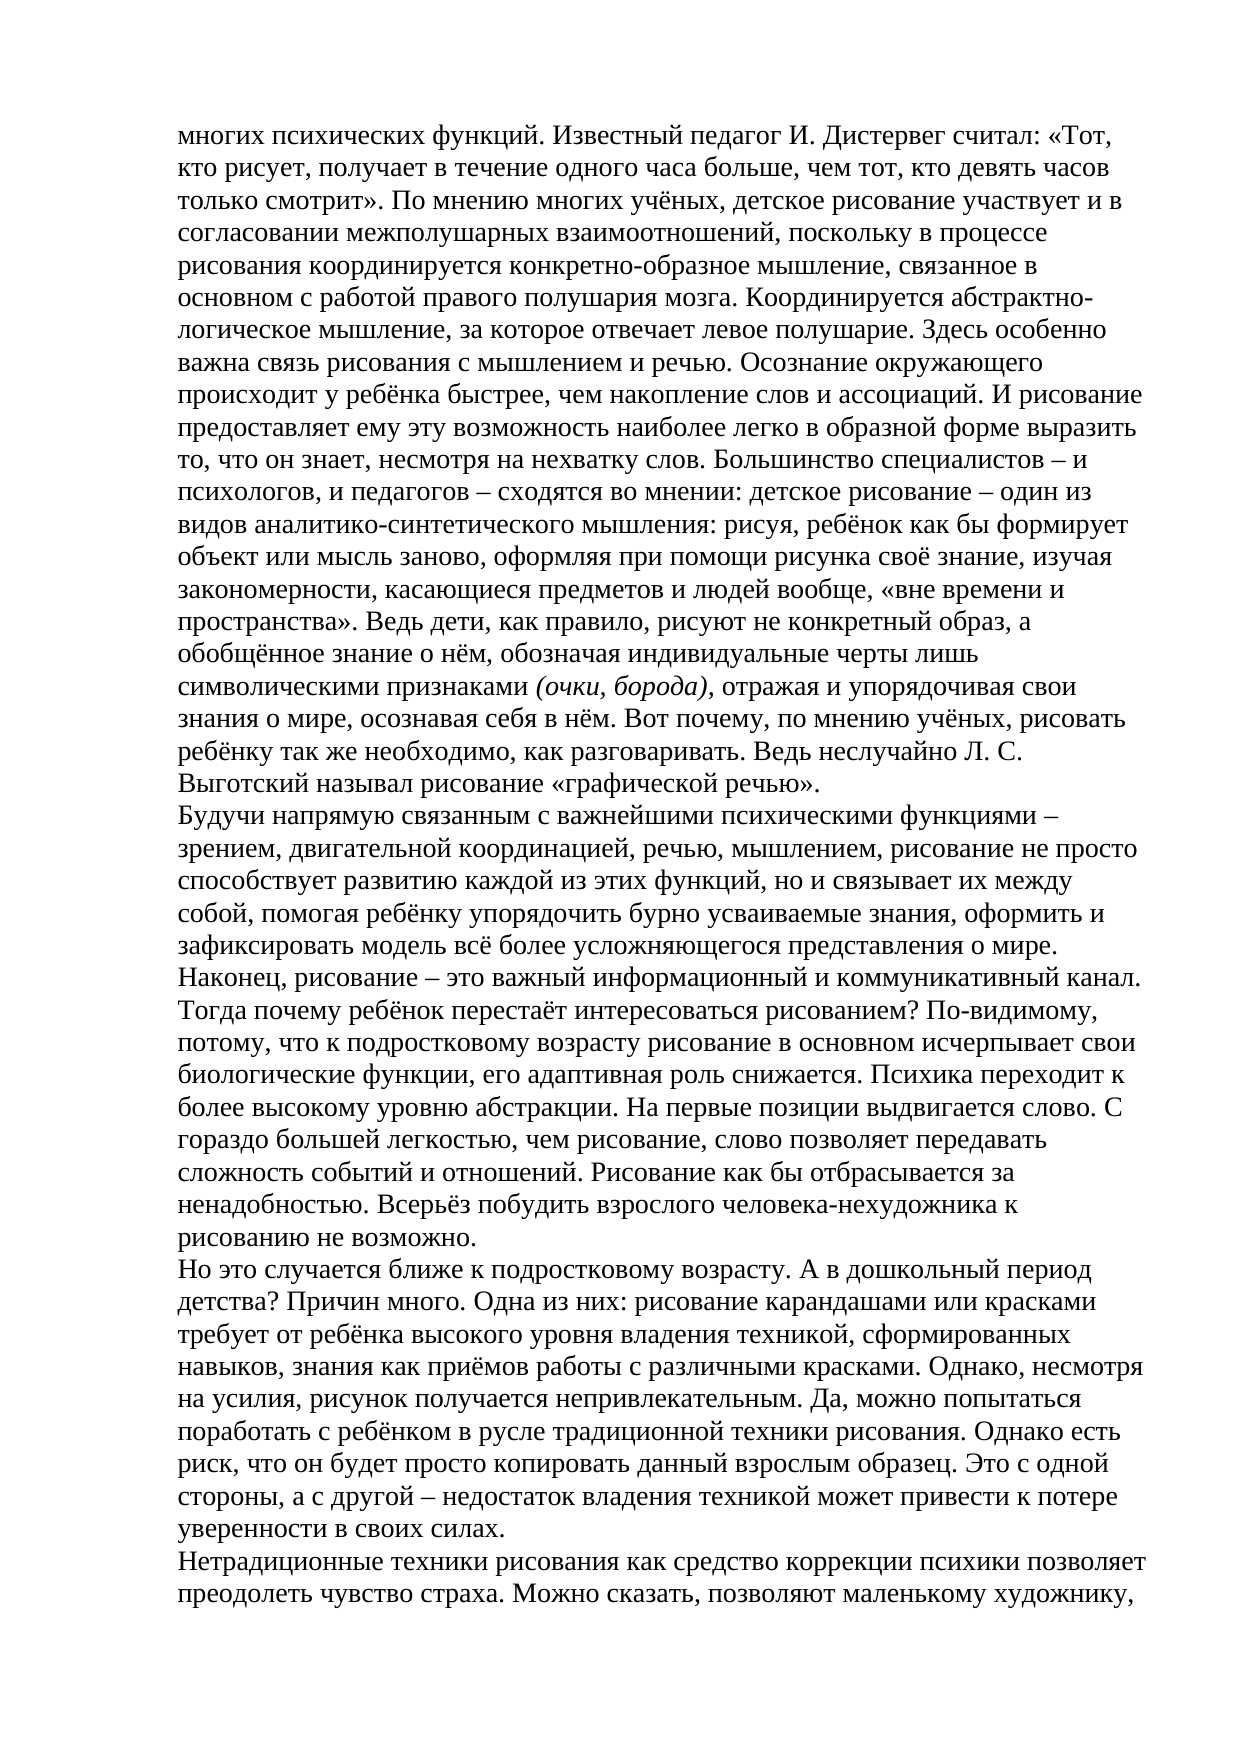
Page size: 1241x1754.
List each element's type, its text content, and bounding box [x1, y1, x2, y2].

text Но это случается ближе к подростковому возрасту. А в дошкольный период детства? Причин много. Одна из них: рисование карандашами или красками требует от ребёнка высокого уровня владения техникой, сформированных навыков, знания как приёмов работы с различными красками. Однако, несмотря на усилия, рисунок получается непривлекательным. Да, можно попытаться поработать с ребёнком в русле традиционной техники рисования. Однако есть риск, что он будет просто копировать данный взрослым образец. Это с одной стороны, а с другой – недостаток владения техникой может привести к потере уверенности в своих силах. [177, 1252, 1152, 1543]
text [177, 1543, 1152, 1608]
text Будучи напрямую связанным с важнейшими психическими функциями – зрением, двигательной координацией, речью, мышлением, рисование не просто способствует развитию каждой из этих функций, но и связывает их между собой, помогая ребёнку упорядочить бурно усваиваемые знания, оформить и зафиксировать модель всё более усложняющегося представления о мире. Наконец, рисование – это важный информационный и коммуникативный канал. [177, 798, 1152, 993]
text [177, 118, 1152, 798]
text Тогда почему ребёнок перестаёт интересоваться рисованием? По-видимому, потому, что к подростковому возрасту рисование в основном исчерпывает свои биологические функции, его адаптивная роль снижается. Психика переходит к более высокому уровню абстракции. На первые позиции выдвигается слово. С гораздо большей легкостью, чем рисование, слово позволяет передавать сложность событий и отношений. Рисование как бы отбрасывается за ненадобностью. Всерьёз побудить взрослого человека-нехудожника к рисованию не возможно. [177, 993, 1152, 1252]
